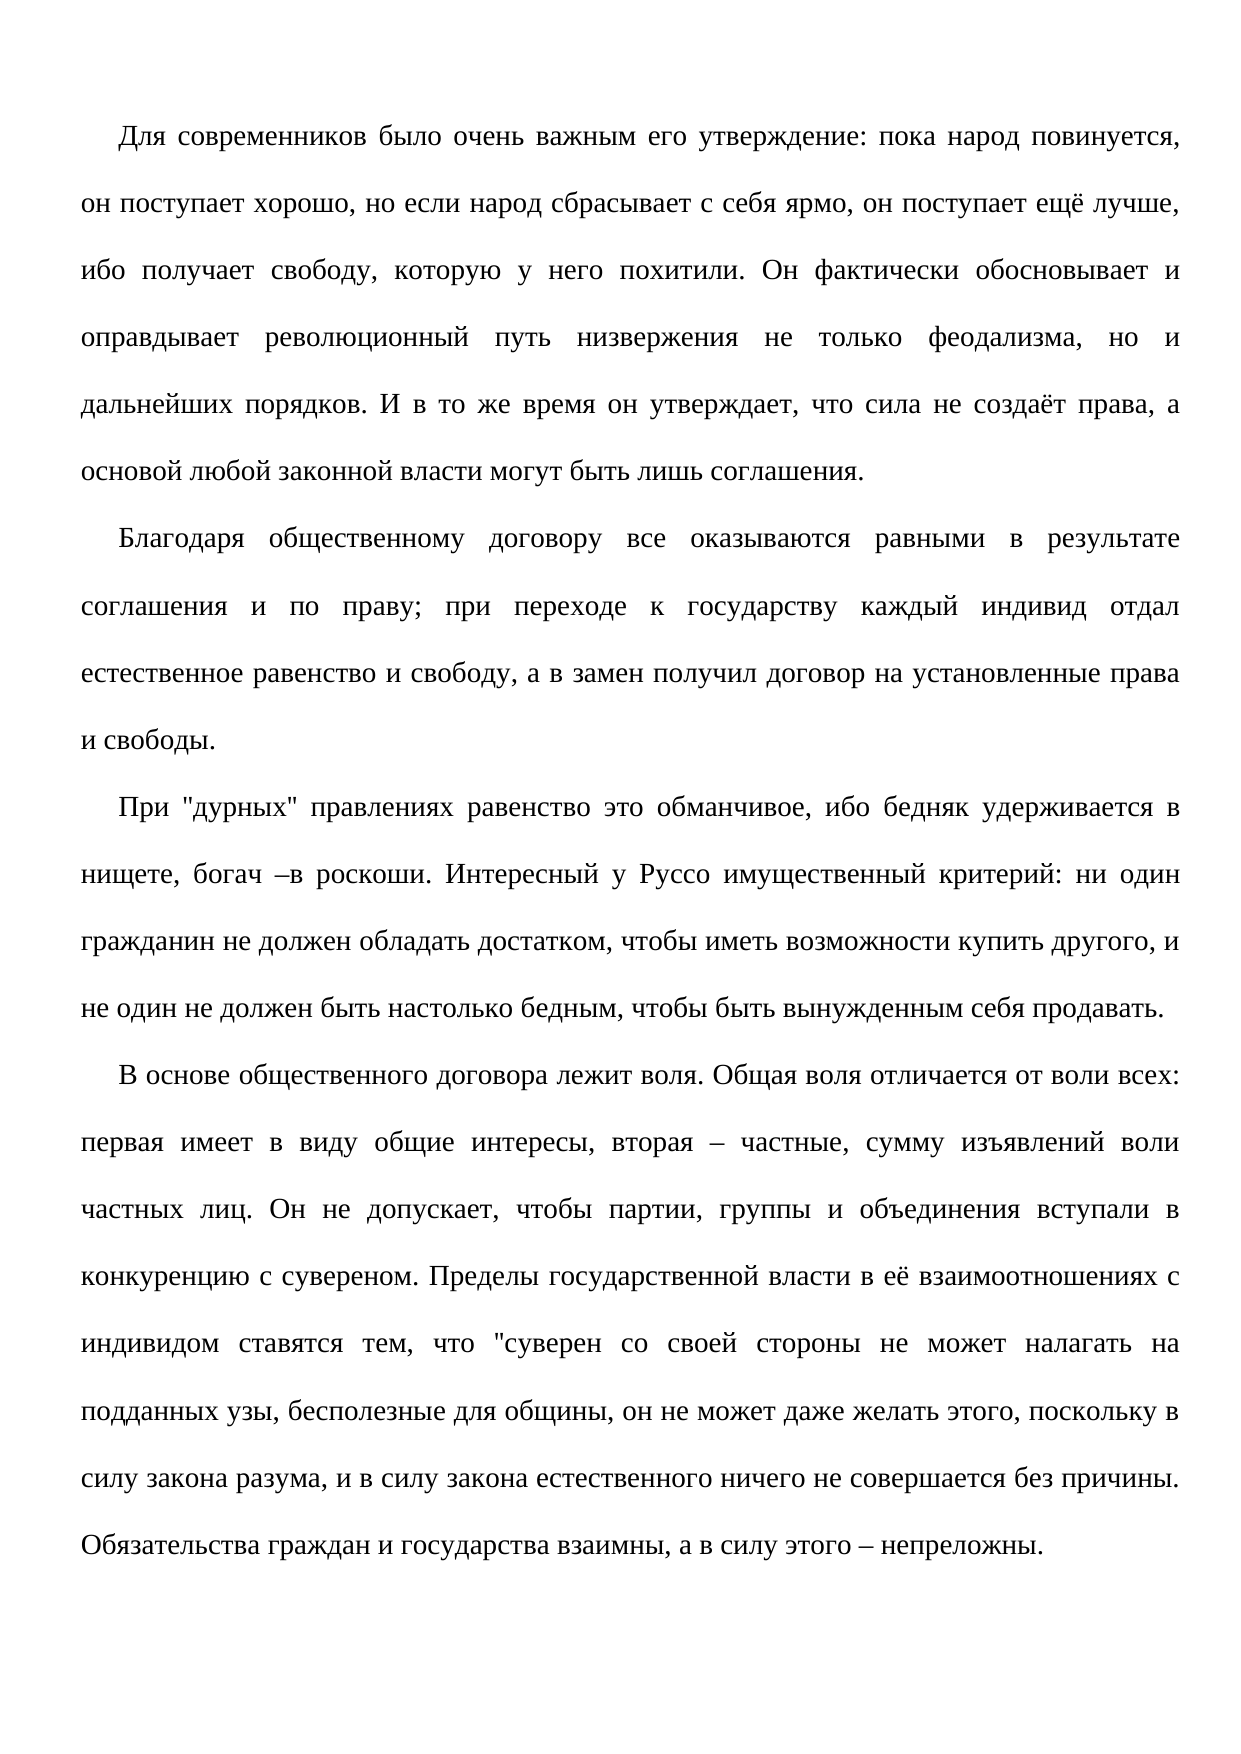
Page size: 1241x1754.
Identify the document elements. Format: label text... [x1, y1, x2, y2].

text При ''дурных'' правлениях равенство это обманчивое, ибо бедняк удерживается в нищете, богач –в роскоши. Интересный у Руссо имущественный критерий: ни один гражданин не должен обладать достатком, чтобы иметь возможности купить другого, и не один не должен быть настолько бедным, чтобы быть вынужденным себя продавать. [81, 789, 1181, 1024]
text Благодаря общественному договору все оказываются равными в результате соглашения и по праву; при переходе к государству каждый индивид отдал естественное равенство и свободу, а в замен получил договор на установленные права и свободы. [81, 521, 1181, 755]
text Для современников было очень важным его утверждение: пока народ повинуется, он поступает хорошо, но если народ сбрасывает с себя ярмо, он поступает ещё лучше, ибо получает свободу, которую у него похитили. Он фактически обосновывает и оправдывает революционный путь низвержения не только феодализма, но и дальнейших порядков. И в то же время он утверждает, что сила не создаёт права, а основой любой законной власти могут быть лишь соглашения. [81, 118, 1181, 487]
text В основе общественного договора лежит воля. Общая воля отличается от воли всех: первая имеет в виду общие интересы, вторая – частные, сумму изъявлений воли частных лиц. Он не допускает, чтобы партии, группы и объединения вступали в конкуренцию с сувереном. Пределы государственной власти в её взаимоотношениях с индивидом ставятся тем, что ''суверен со своей стороны не может налагать на подданных узы, бесполезные для общины, он не может даже желать этого, поскольку в силу закона разума, и в силу закона естественного ничего не совершается без причины. Обязательства граждан и государства взаимны, а в силу этого – непреложны. [81, 1057, 1181, 1560]
